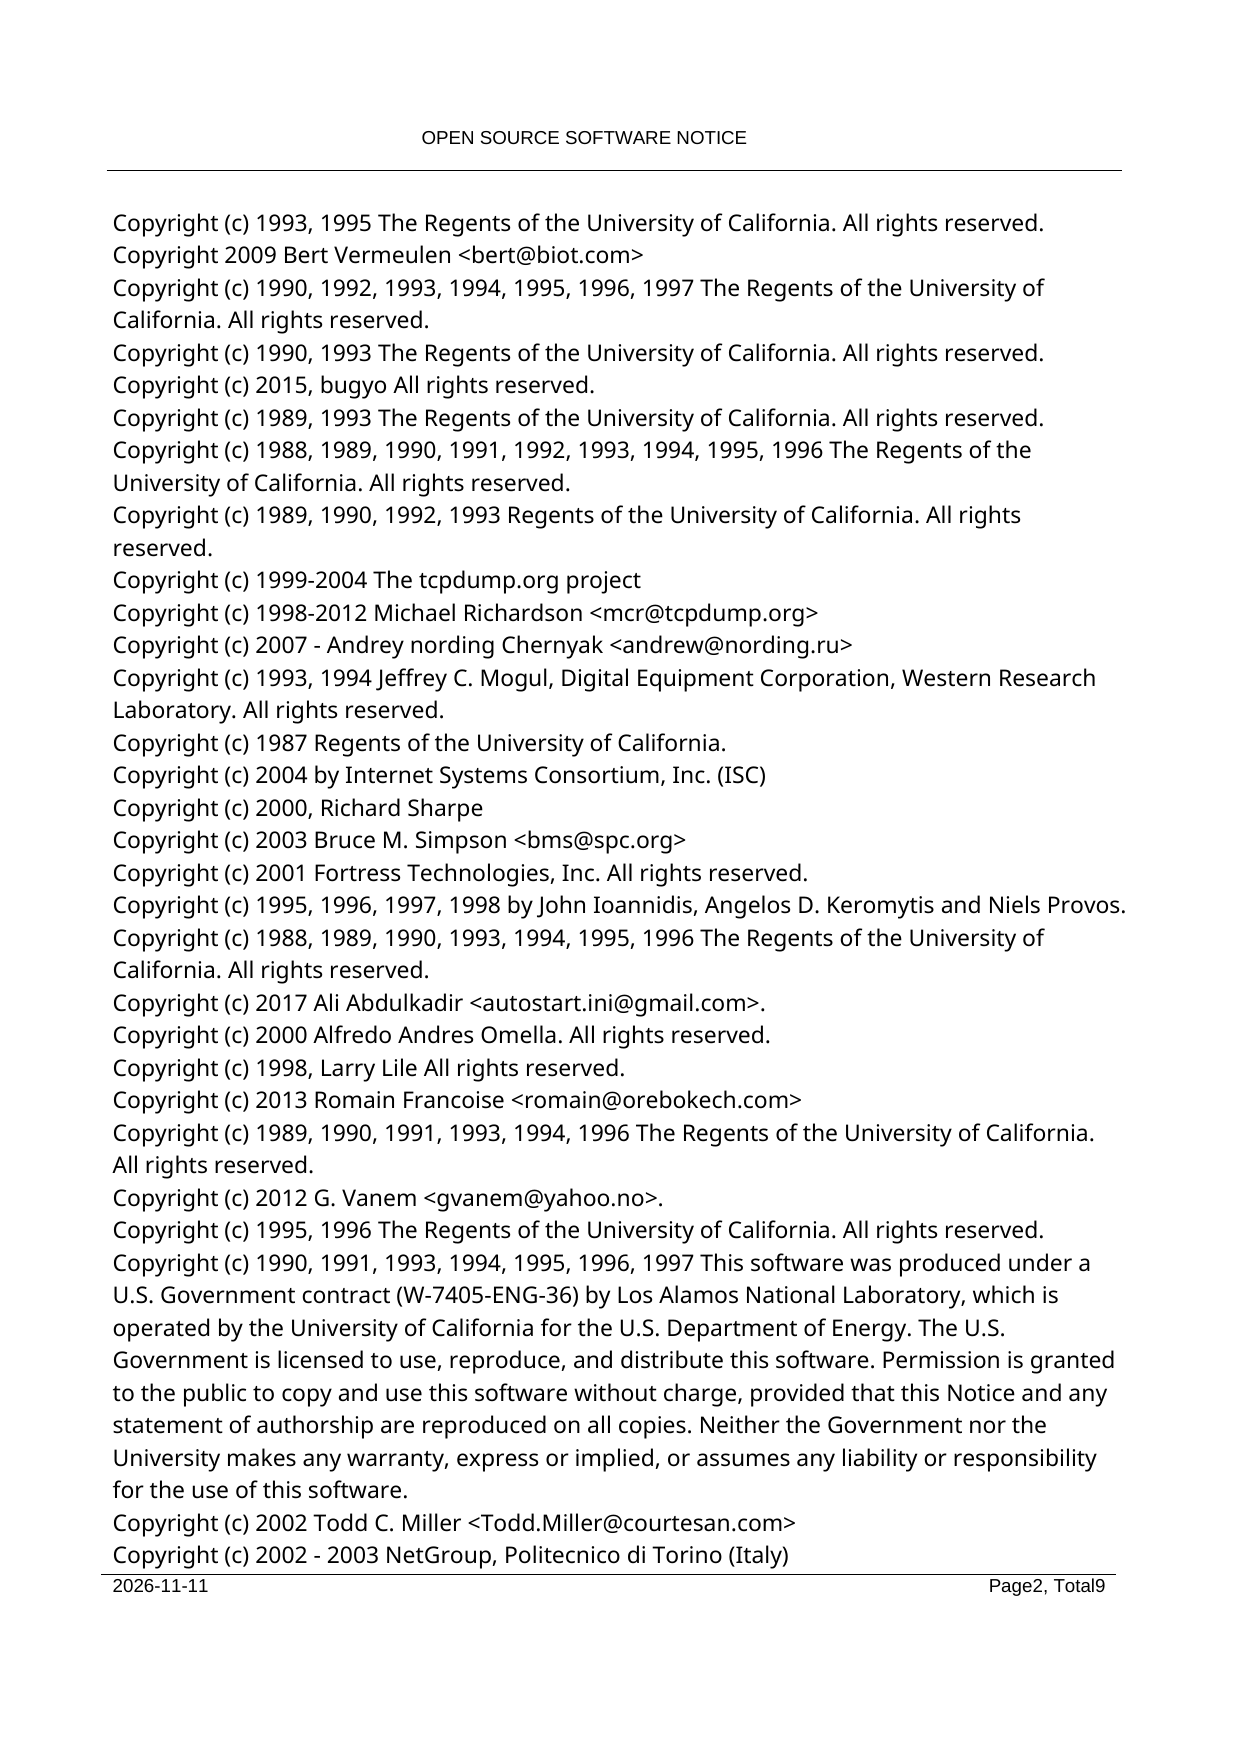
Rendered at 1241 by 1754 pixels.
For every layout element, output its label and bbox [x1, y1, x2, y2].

text [112, 206, 1128, 1571]
